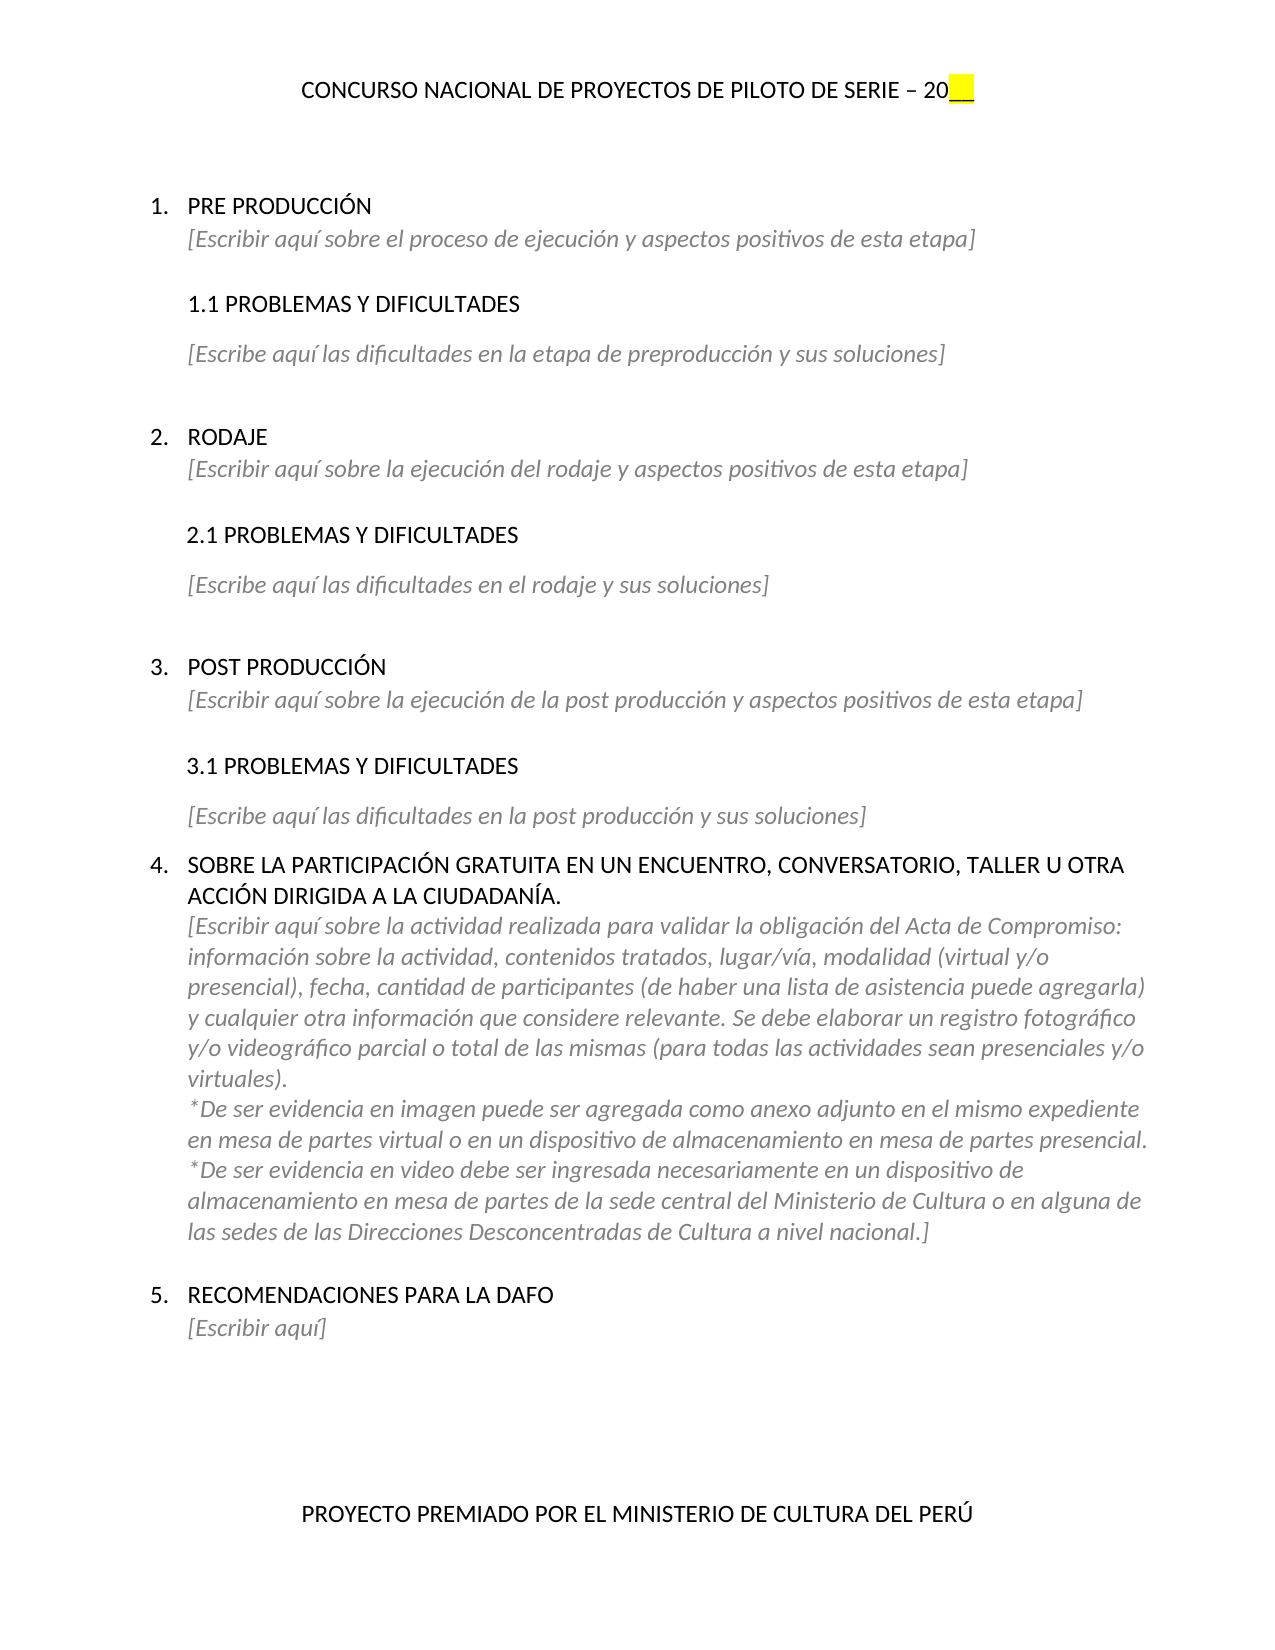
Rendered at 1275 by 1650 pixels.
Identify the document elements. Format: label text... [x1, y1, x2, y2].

text [Escribe aquí las dificultades en el rodaje y sus soluciones] [187, 569, 1162, 599]
text [Escribir aquí sobre el proceso de ejecución y aspectos positivos de esta etapa] [187, 223, 1162, 253]
list PROBLEMAS Y DIFICULTADES [187, 288, 1162, 319]
list RODAJE [150, 421, 1162, 451]
list SOBRE LA PARTICIPACIÓN GRATUITA EN UN ENCUENTRO, CONVERSATORIO, TALLER U OTRA ACCIÓN DIRIGIDA A LA CIUDADANÍA. [150, 849, 1162, 910]
list POST PRODUCCIÓN [150, 651, 1162, 682]
text 2.1 PROBLEMAS Y DIFICULTADES [186, 519, 1162, 550]
text [Escribe aquí las dificultades en la etapa de preproducción y sus soluciones] [187, 338, 1162, 369]
text [Escribe aquí las dificultades en la post producción y sus soluciones] [187, 800, 1162, 830]
list RECOMENDACIONES PARA LA DAFO [150, 1279, 1162, 1309]
text *De ser evidencia en imagen puede ser agregada como anexo adjunto en el mismo expediente en mesa de partes virtual o en un dispositivo de almacenamiento en mesa de partes presencial. [187, 1093, 1162, 1154]
text [Escribir aquí sobre la ejecución de la post producción y aspectos positivos de esta etapa] [187, 684, 1162, 715]
list PRE PRODUCCIÓN [150, 190, 1162, 220]
text [Escribir aquí] [187, 1312, 1162, 1342]
text [Escribir aquí sobre la ejecución del rodaje y aspectos positivos de esta etapa] [187, 453, 1162, 484]
text 3.1 PROBLEMAS Y DIFICULTADES [186, 750, 1162, 781]
text [Escribir aquí sobre la actividad realizada para validar la obligación del Acta de Compromiso: información sobre la actividad, contenidos tratados, lugar/vía, modalidad (virtual y/o presencial), fecha, cantidad de participantes (de haber una lista de asistencia puede agregarla) y cualquier otra información que considere relevante. Se debe elaborar un registro fotográfico y/o videográfico parcial o total de las mismas (para todas las actividades sean presenciales y/o virtuales). [187, 910, 1162, 1093]
text *De ser evidencia en video debe ser ingresada necesariamente en un dispositivo de almacenamiento en mesa de partes de la sede central del Ministerio de Cultura o en alguna de las sedes de las Direcciones Desconcentradas de Cultura a nivel nacional.] [187, 1154, 1162, 1246]
